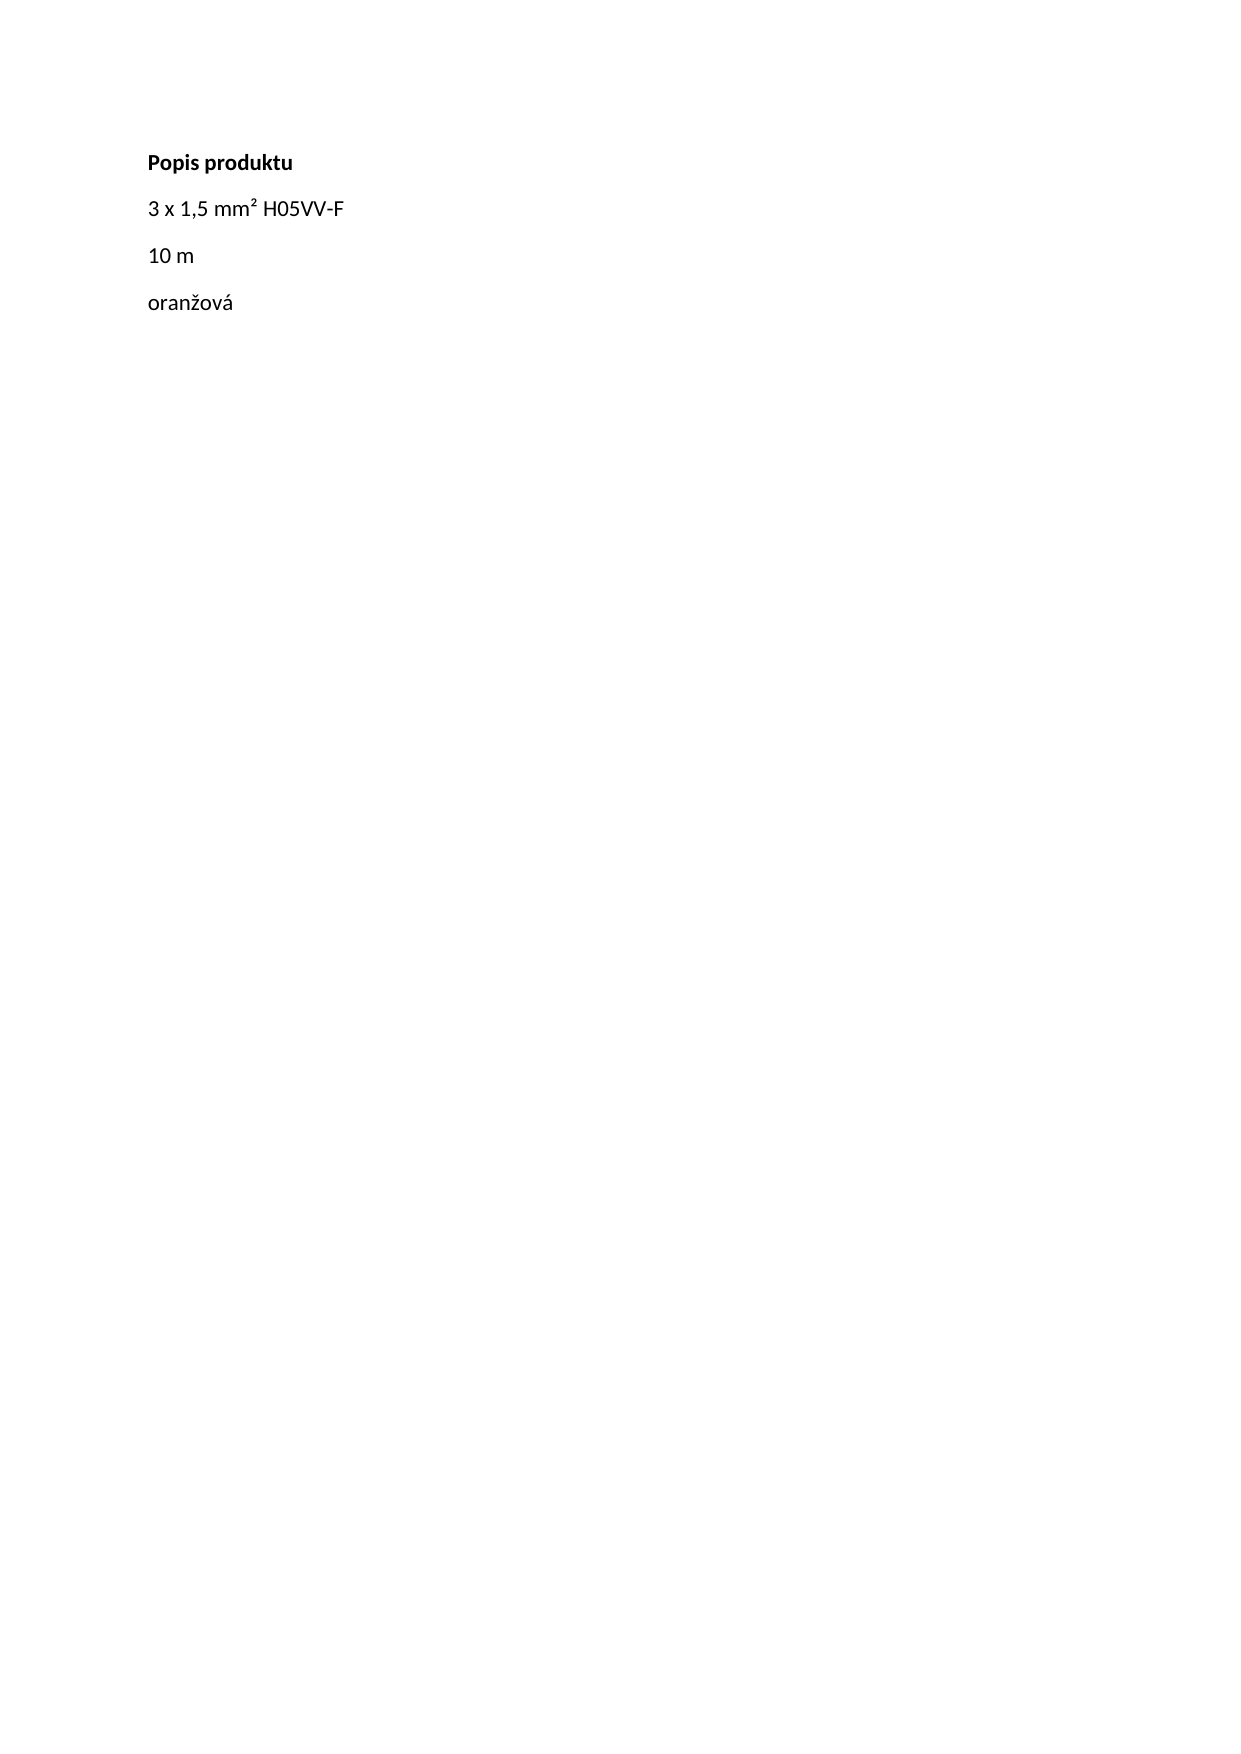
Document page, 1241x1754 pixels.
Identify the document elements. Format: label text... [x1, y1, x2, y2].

text 10 m [148, 241, 1093, 269]
text 3 x 1,5 mm² H05VV-F [148, 194, 1093, 222]
text Popis produktu [148, 148, 1093, 176]
text oranžová [148, 288, 1093, 316]
